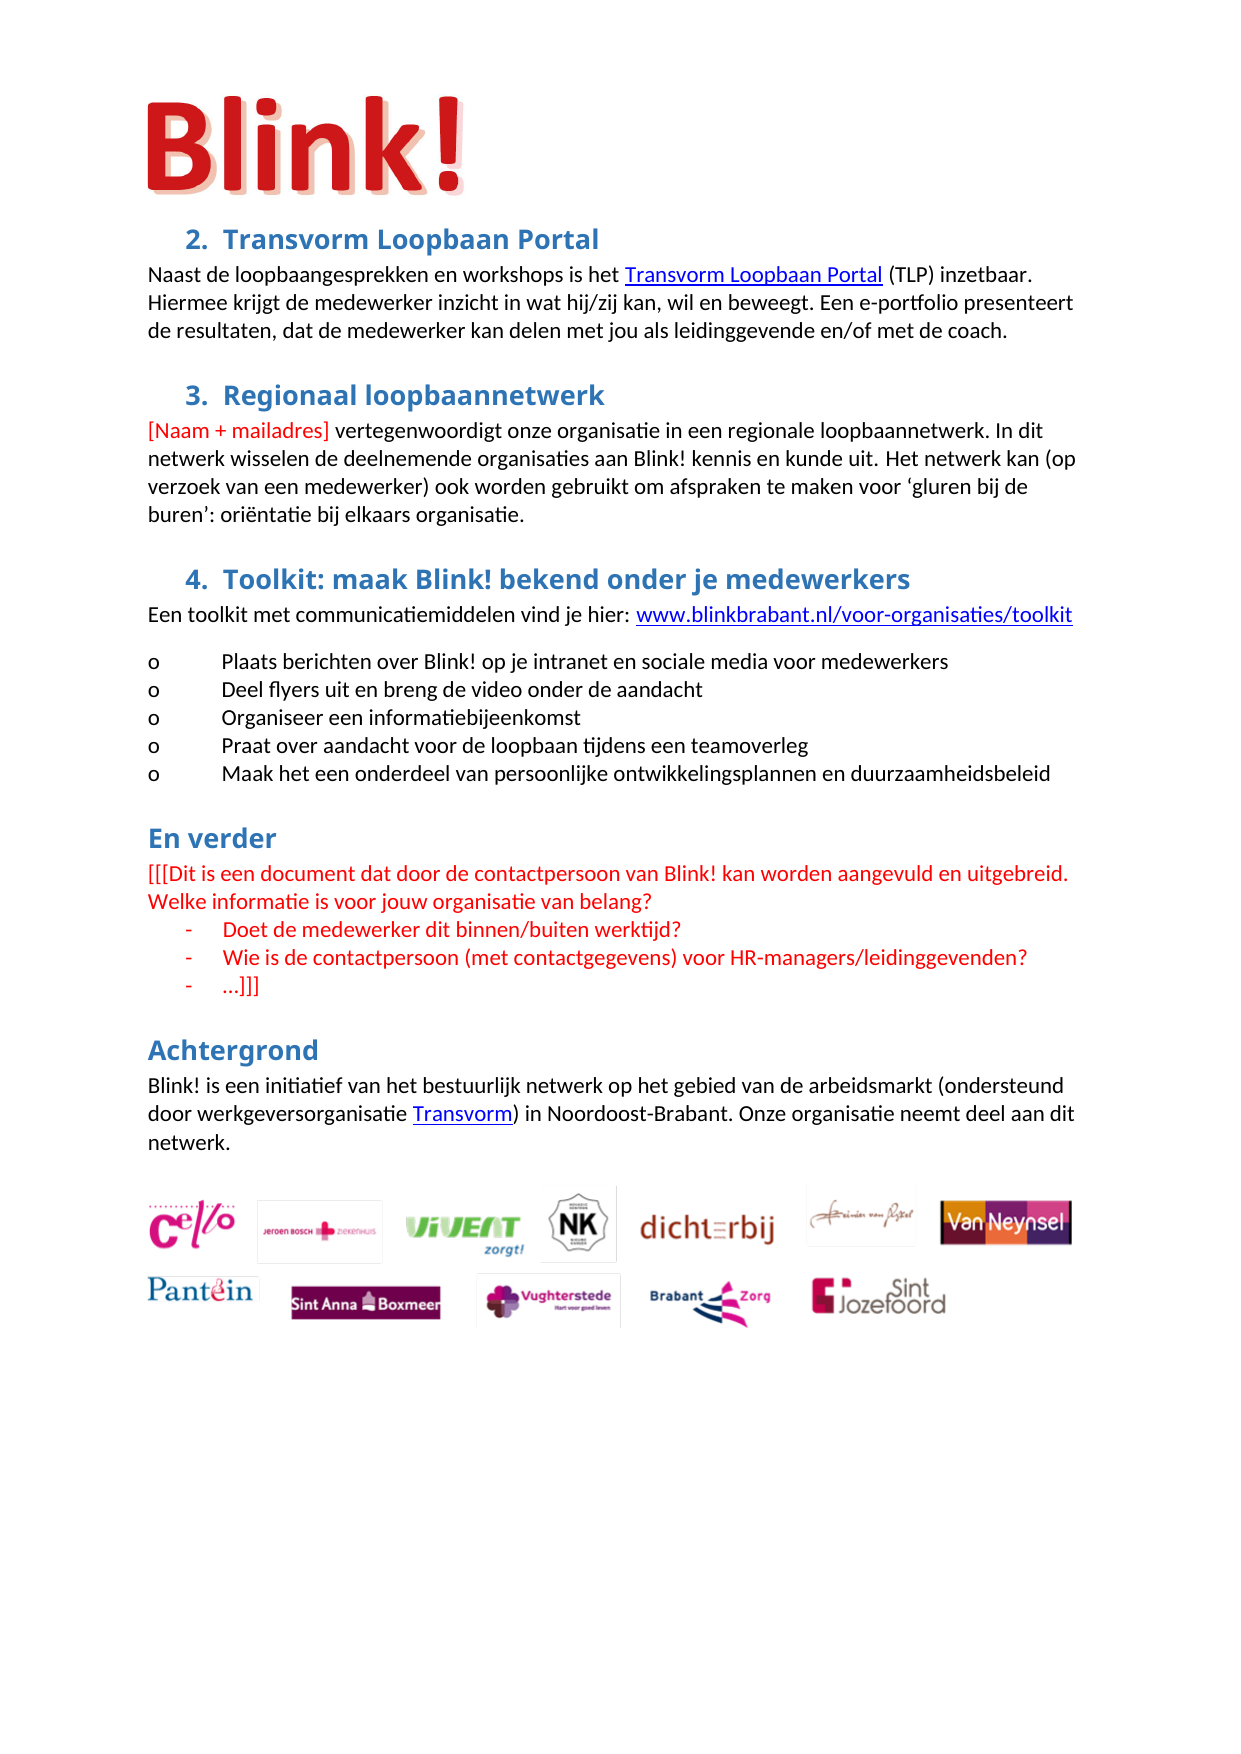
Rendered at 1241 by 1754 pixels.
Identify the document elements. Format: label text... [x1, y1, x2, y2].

text Blink! is een initiatief van het bestuurlijk netwerk op het gebied van de arbeidsmarkt (ondersteund door werkgeversorganisatie Transvorm) in Noordoost-Brabant. Onze organisatie neemt deel aan dit netwerk. [148, 1072, 1092, 1156]
text o Praat over aandacht voor de loopbaan tijdens een teamoverleg [148, 731, 1092, 759]
subtitle Transvorm Loopbaan Portal [185, 221, 1092, 257]
list Doet de medewerker dit binnen/buiten werktijd? [185, 916, 1092, 943]
text o Organiseer een informatiebijeenkomst [148, 703, 1092, 731]
picture [147, 1183, 1072, 1328]
subtitle Achtergrond [148, 1032, 1092, 1069]
text Een toolkit met communicatiemiddelen vind je hier: www.blinkbrabant.nl/voor-organisaties/toolkit [148, 601, 1092, 628]
list Wie is de contactpersoon (met contactgegevens) voor HR-managers/leidinggevenden? [185, 943, 1092, 972]
text o Plaats berichten over Blink! op je intranet en sociale media voor medewerkers [148, 647, 1092, 675]
subtitle Toolkit: maak Blink! bekend onder je medewerkers [185, 561, 1092, 598]
text [[[Dit is een document dat door de contactpersoon van Blink! kan worden aangevuld en uitgebreid. Welke informatie is voor jouw organisatie van belang? [148, 859, 1092, 916]
subtitle En verder [148, 820, 1092, 857]
picture [147, 73, 482, 221]
subtitle Regionaal loopbaannetwerk [185, 377, 1092, 413]
text [Naam + mailadres] vertegenwoordigt onze organisatie in een regionale loopbaannetwerk. In dit netwerk wisselen de deelnemende organisaties aan Blink! kennis en kunde uit. Het netwerk kan (op verzoek van een medewerker) ook worden gebruikt om afspraken te maken voor ‘gluren bij de buren’: oriëntatie bij elkaars organisatie. [148, 416, 1092, 528]
text o Maak het een onderdeel van persoonlijke ontwikkelingsplannen en duurzaamheidsbeleid [148, 759, 1092, 787]
text o Deel flyers uit en breng de video onder de aandacht [148, 675, 1092, 703]
list …]]] [185, 972, 1092, 999]
text Naast de loopbaangesprekken en workshops is het Transvorm Loopbaan Portal (TLP) inzetbaar. Hiermee krijgt de medewerker inzicht in wat hij/zij kan, wil en beweegt. Een e-portfolio presenteert de resultaten, dat de medewerker kan delen met jou als leidinggevende en/of met de coach. [148, 260, 1092, 344]
